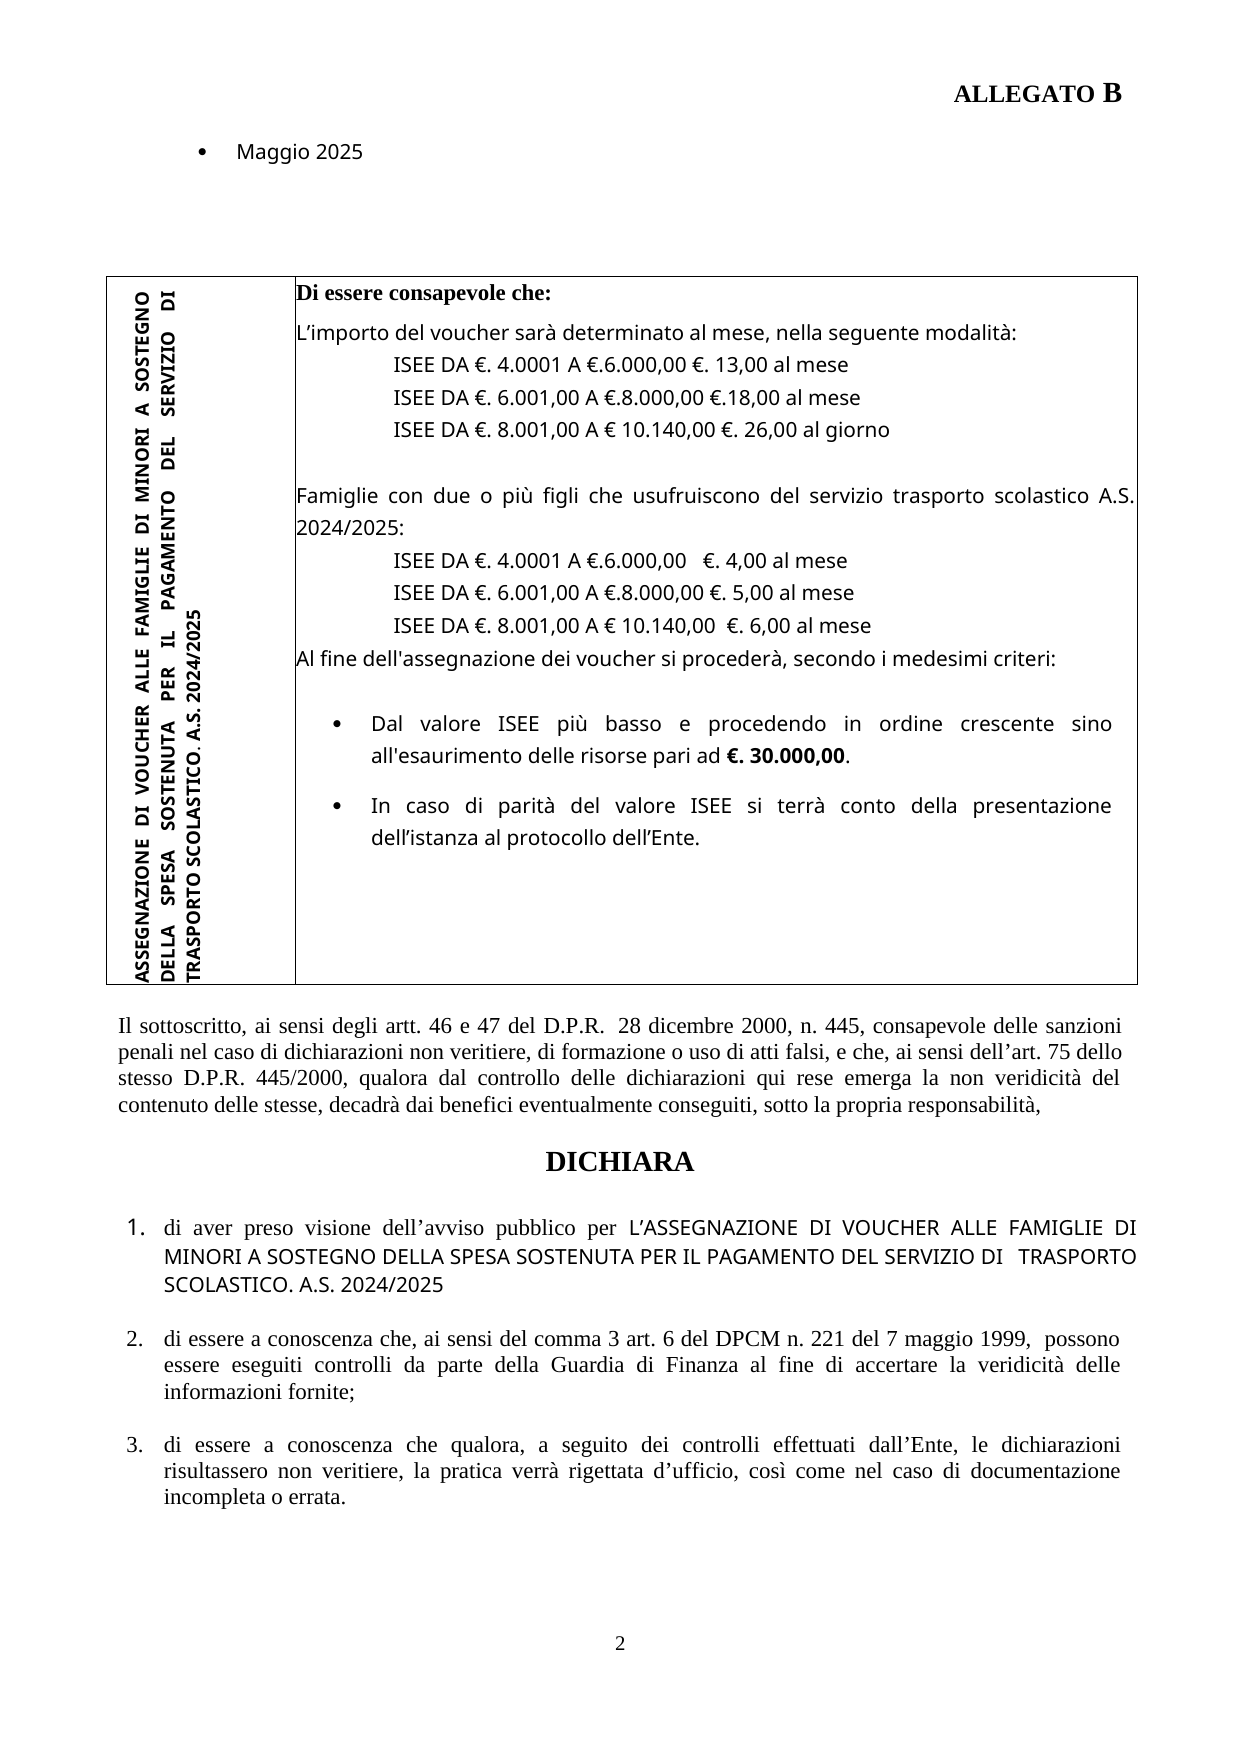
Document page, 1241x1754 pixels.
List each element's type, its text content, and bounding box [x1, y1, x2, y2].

table_header ASSEGNAZIONE DI VOUCHER ALLE FAMIGLIE DI MINORI A SOSTEGNO DELLA SPESA SOSTENUTA PER IL PAGAMENTO DEL SERVIZIO DI TRASPORTO SCOLASTICO. A.S. 2024/2025 [107, 277, 295, 984]
subtitle DICHIARA [89, 1144, 1151, 1177]
list di essere a conoscenza che qualora, a seguito dei controlli effettuati dall’Ente, le dichiarazioni risultassero non veritiere, la pratica verrà rigettata d’ufficio, così come nel caso di documentazione incompleta o errata. [126, 1431, 1122, 1510]
list di aver preso visione dell’avviso pubblico per L’ASSEGNAZIONE DI VOUCHER ALLE FAMIGLIE DI MINORI A SOSTEGNO DELLA SPESA SOSTENUTA PER IL PAGAMENTO DEL SERVIZIO DI TRASPORTO SCOLASTICO. A.S. 2024/2025 [126, 1211, 1137, 1299]
text Il sottoscritto, ai sensi degli artt. 46 e 47 del D.P.R. 28 dicembre 2000, n. 445, consapevole delle sanzioni penali nel caso di dichiarazioni non veritiere, di formazione o uso di atti falsi, e che, ai sensi dell’art. 75 dello stesso D.P.R. 445/2000, qualora dal controllo delle dichiarazioni qui rese emerga la non veridicità del contenuto delle stesse, decadrà dai benefici eventualmente conseguiti, sotto la propria responsabilità, [118, 1012, 1122, 1117]
table_header Di essere consapevole che: L’importo del voucher sarà determinato al mese, nella seguente modalità: ISEE DA €. 4.0001 A €.6.000,00 €. 13,00 al mese ISEE DA €. 6.001,00 A €.8.000,00 €.18,00 al mese ISEE DA €. 8.001,00 A € 10.140,00 €. 26,00 al giorno Famiglie con due o più figli che usufruiscono del servizio trasporto scolastico A.S. 2024/2025: ISEE DA €. 4.0001 A €.6.000,00 €. 4,00 al mese ISEE DA €. 6.001,00 A €.8.000,00 €. 5,00 al mese ISEE DA €. 8.001,00 A € 10.140,00 €. 6,00 al mese Al fine dell'assegnazione dei voucher si procederà, secondo i medesimi criteri: Dal valore ISEE più basso e procedendo in ordine crescente sino all'esaurimento delle risorse pari ad €. 30.000,00. In caso di parità del valore ISEE si terrà conto della presentazione dell’istanza al protocollo dell’Ente. [296, 277, 1137, 984]
list Maggio 2025 [198, 137, 1152, 166]
list di essere a conoscenza che, ai sensi del comma 3 art. 6 del DPCM n. 221 del 7 maggio 1999, possono essere eseguiti controlli da parte della Guardia di Finanza al fine di accertare la veridicità delle informazioni fornite; [126, 1325, 1122, 1404]
